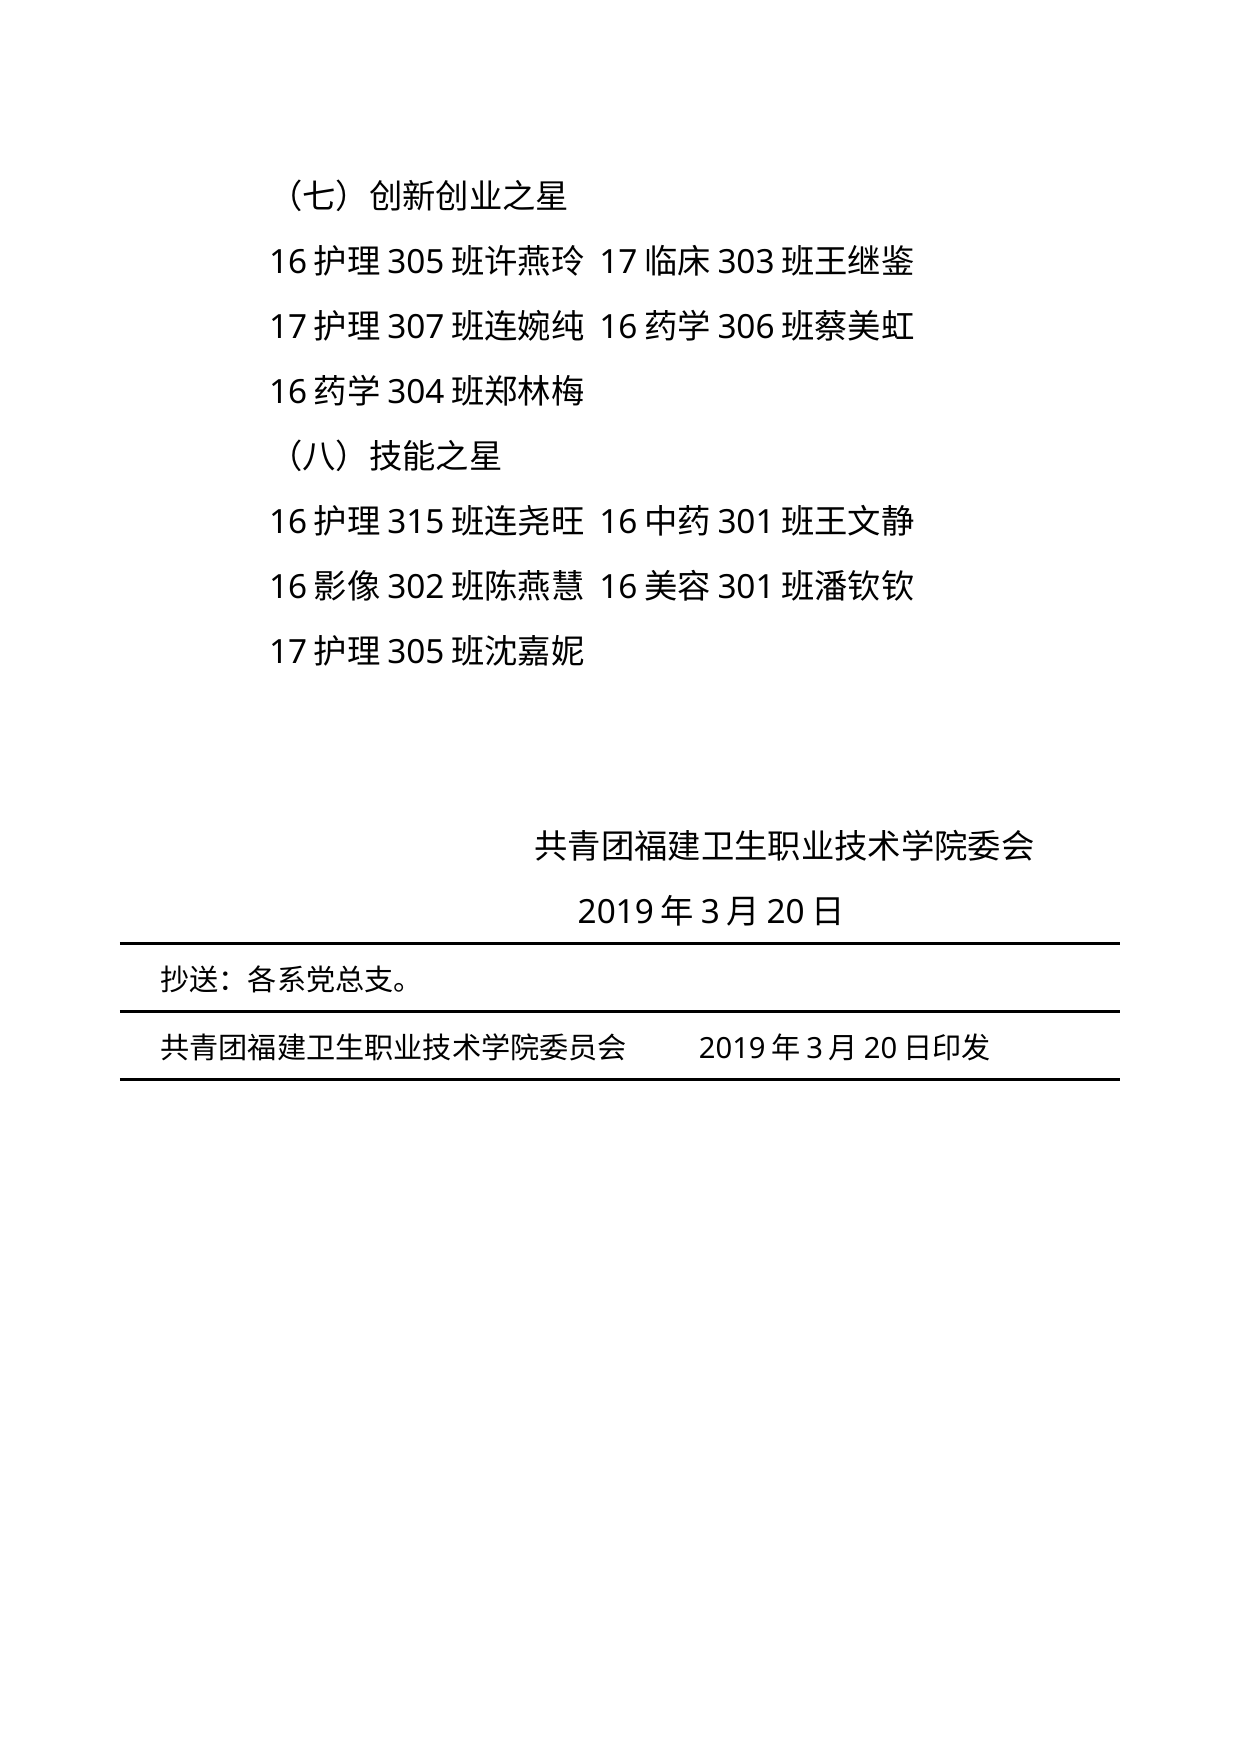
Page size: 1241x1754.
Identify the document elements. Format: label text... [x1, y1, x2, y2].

text 16药学304班郑林梅 [202, 357, 1053, 422]
text （八）技能之星 [202, 422, 1053, 487]
text （七）创新创业之星 [202, 162, 1053, 227]
text 2019年3月20日 [187, 877, 1053, 942]
text 共青团福建卫生职业技术学院委会 [187, 747, 1053, 877]
text 17护理307班连婉纯 16药学306班蔡美虹 [202, 292, 1053, 357]
text 16影像302班陈燕慧 16美容301班潘钦钦 [202, 552, 1053, 617]
text 17护理305班沈嘉妮 [202, 617, 1053, 682]
table_header 抄送：各系党总支。 [120, 945, 1120, 1010]
text 16护理305班许燕玲 17临床303班王继鉴 [202, 227, 1053, 292]
table_cell 共青团福建卫生职业技术学院委员会 2019年3月20日印发 [120, 1013, 1120, 1078]
text 16护理315班连尧旺 16中药301班王文静 [202, 487, 1053, 552]
